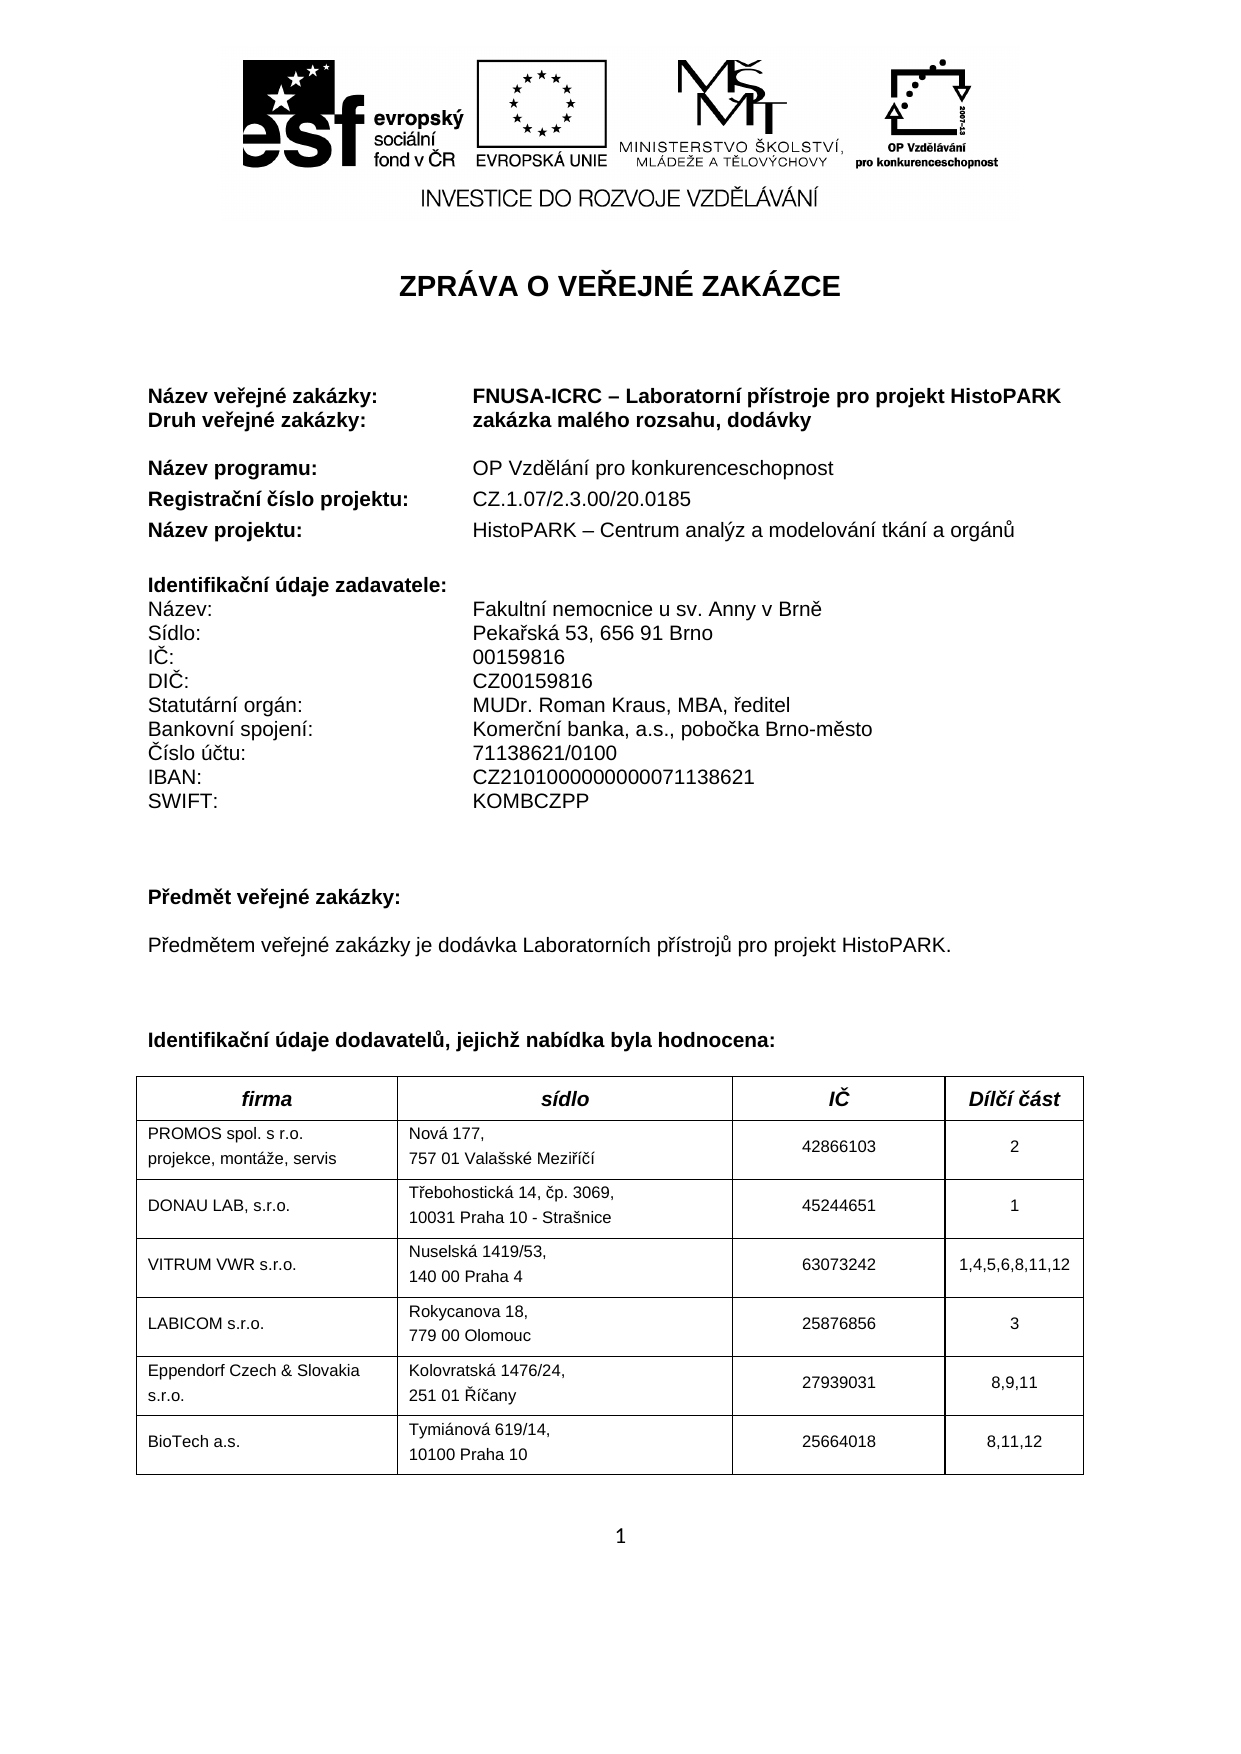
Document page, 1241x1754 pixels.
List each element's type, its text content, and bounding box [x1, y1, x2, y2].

text DIČ: CZ00159816 [148, 669, 1093, 693]
text Předmět veřejné zakázky: [148, 884, 1093, 908]
text Identifikační údaje zadavatele: [148, 573, 1093, 597]
table_cell BioTech a.s. [137, 1416, 397, 1474]
table_cell 45244651 [733, 1180, 944, 1238]
text Název veřejné zakázky: FNUSA-ICRC – Laboratorní přístroje pro projekt HistoPARK [148, 384, 1093, 408]
text Bankovní spojení: Komerční banka, a.s., pobočka Brno-město [148, 717, 1093, 741]
text Název: Fakultní nemocnice u sv. Anny v Brně [148, 597, 1093, 621]
text Název programu: OP Vzdělání pro konkurenceschopnost [148, 456, 1093, 480]
text Statutární orgán: MUDr. Roman Kraus, MBA, ředitel [148, 693, 1093, 717]
table_cell 25876856 [733, 1298, 944, 1356]
table_cell PROMOS spol. s r.o. projekce, montáže, servis [137, 1121, 397, 1179]
table_header sídlo [398, 1077, 732, 1120]
table_cell Třebohostická 14, čp. 3069, 10031 Praha 10 - Strašnice [398, 1180, 732, 1238]
text Číslo účtu: 71138621/0100 [148, 741, 1093, 765]
text IBAN: CZ2101000000000071138621 [148, 765, 1093, 789]
table_cell Tymiánová 619/14, 10100 Praha 10 [398, 1416, 732, 1474]
text Druh veřejné zakázky: zakázka malého rozsahu, dodávky [148, 408, 1093, 432]
text ZPRÁVA O VEŘEJNÉ ZAKÁZCE [148, 269, 1093, 302]
table_cell VITRUM VWR s.r.o. [137, 1239, 397, 1297]
table_cell 63073242 [733, 1239, 944, 1297]
table_header IČ [733, 1077, 944, 1120]
table_cell 2 [946, 1121, 1083, 1179]
table_cell Eppendorf Czech & Slovakia s.r.o. [137, 1357, 397, 1415]
table_cell 8,11,12 [946, 1416, 1083, 1474]
table_cell 42866103 [733, 1121, 944, 1179]
table_cell Kolovratská 1476/24, 251 01 Říčany [398, 1357, 732, 1415]
table_cell 1 [946, 1180, 1083, 1238]
text IČ: 00159816 [148, 645, 1093, 669]
table_header Dílčí část [946, 1077, 1083, 1120]
table_cell DONAU LAB, s.r.o. [137, 1180, 397, 1238]
table_cell LABICOM s.r.o. [137, 1298, 397, 1356]
text Registrační číslo projektu: CZ.1.07/2.3.00/20.0185 [148, 487, 1093, 511]
text Sídlo: Pekařská 53, 656 91 Brno [148, 621, 1093, 645]
table_cell 8,9,11 [946, 1357, 1083, 1415]
table_header firma [137, 1077, 397, 1120]
text Identifikační údaje dodavatelů, jejichž nabídka byla hodnocena: [148, 1028, 1093, 1052]
table_cell 25664018 [733, 1416, 944, 1474]
table_cell 27939031 [733, 1357, 944, 1415]
table_cell 1,4,5,6,8,11,12 [946, 1239, 1083, 1297]
text Předmětem veřejné zakázky je dodávka Laboratorních přístrojů pro projekt HistoPARK. [148, 932, 1093, 956]
table_cell Nová 177, 757 01 Valašské Meziříčí [398, 1121, 732, 1179]
text Název projektu: HistoPARK – Centrum analýz a modelování tkání a orgánů [148, 518, 1093, 542]
table_cell Rokycanova 18, 779 00 Olomouc [398, 1298, 732, 1356]
text SWIFT: KOMBCZPP [148, 789, 1093, 813]
picture [220, 45, 1020, 221]
table_cell 3 [946, 1298, 1083, 1356]
table_cell Nuselská 1419/53, 140 00 Praha 4 [398, 1239, 732, 1297]
